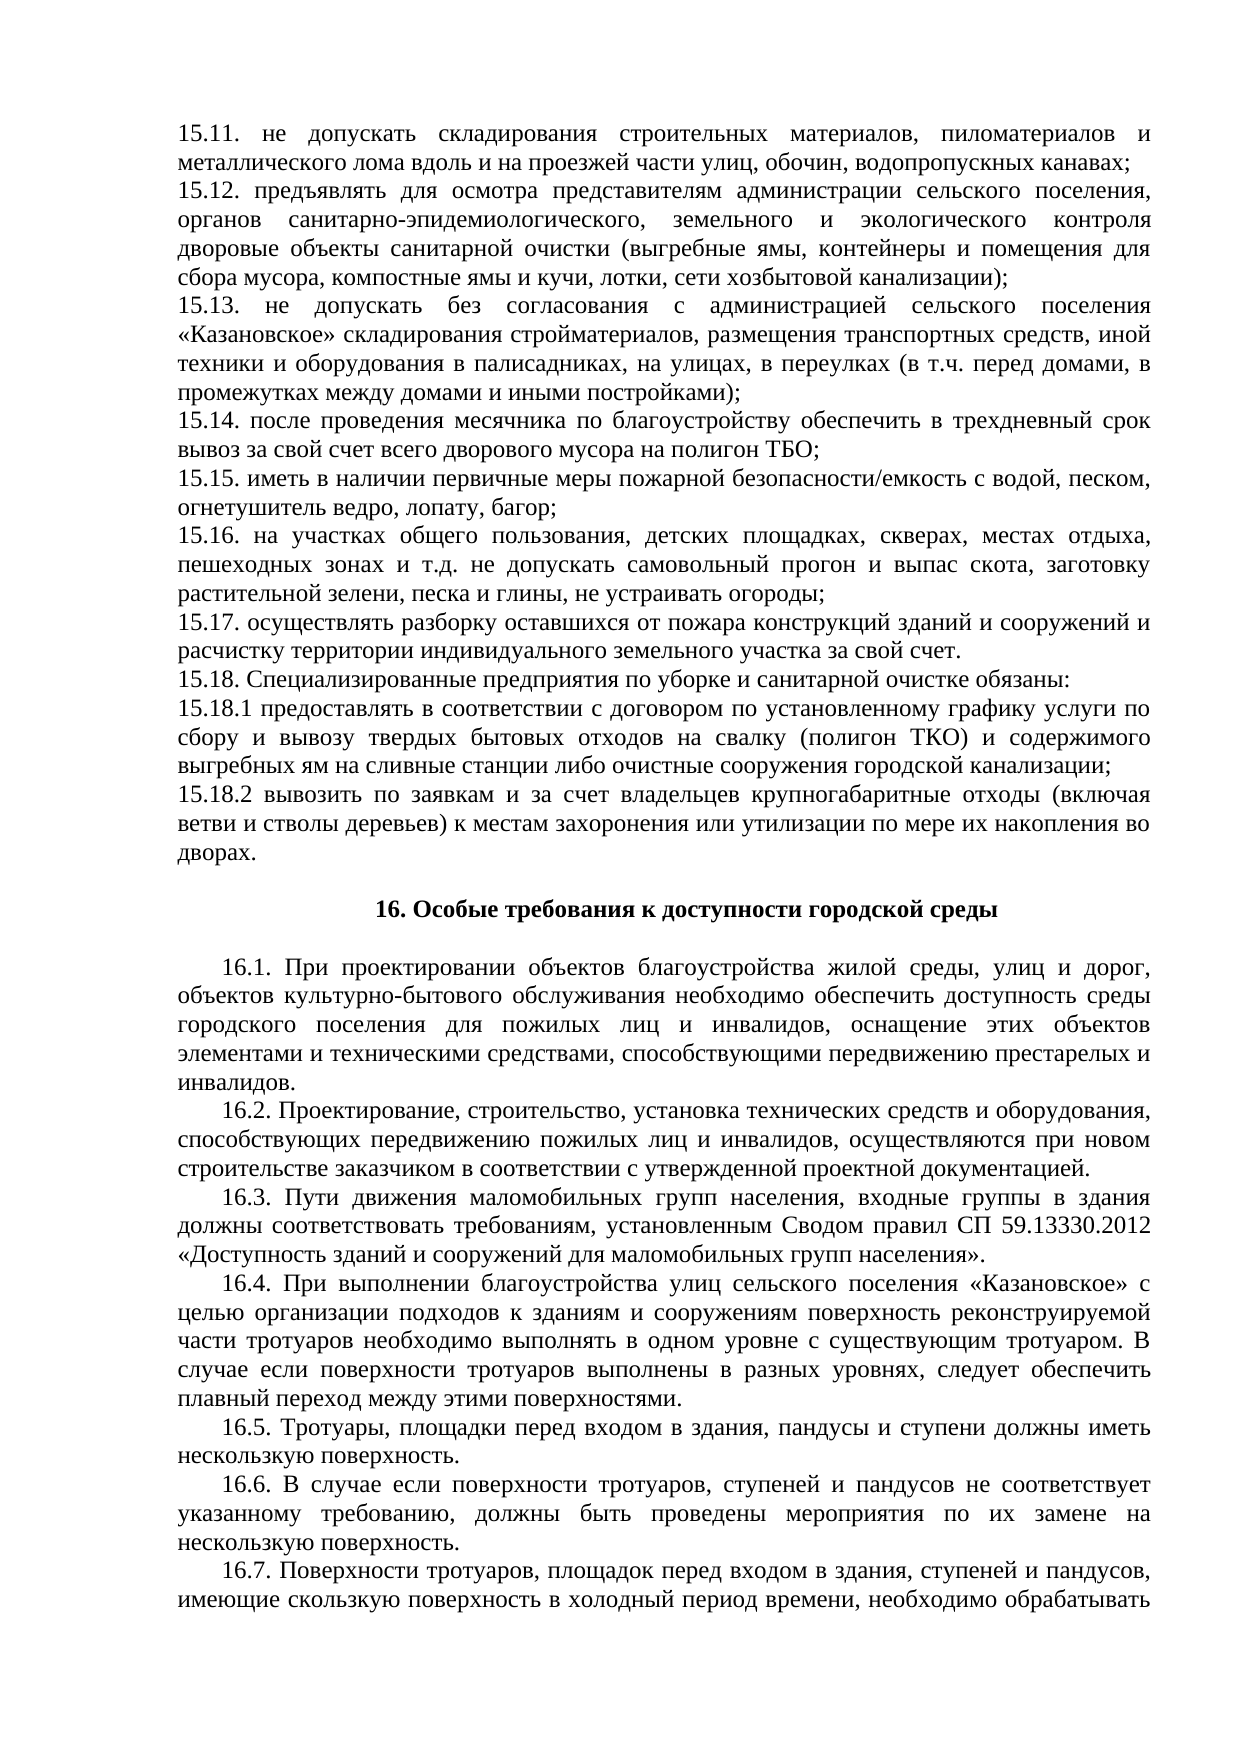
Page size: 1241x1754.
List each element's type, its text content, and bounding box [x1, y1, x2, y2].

text 15.18.2 вывозить по заявкам и за счет владельцев крупногабаритные отходы (включая ветви и стволы деревьев) к местам захоронения или утилизации по мере их накопления во дворах. [177, 779, 1152, 866]
text 16.3. Пути движения маломобильных групп населения, входные группы в здания должны соответствовать требованиям, установленным Сводом правил СП 59.13330.2012 «Доступность зданий и сооружений для маломобильных групп населения». [177, 1182, 1152, 1268]
text 15.13. не допускать без согласования с администрацией сельского поселения «Казановское» складирования стройматериалов, размещения транспортных средств, иной техники и оборудования в палисадниках, на улицах, в переулках (в т.ч. перед домами, в промежутках между домами и иными постройками); [177, 291, 1152, 406]
text 16. Особые требования к доступности городской среды [177, 894, 1152, 923]
text 16.5. Тротуары, площадки перед входом в здания, пандусы и ступени должны иметь нескользкую поверхность. [177, 1412, 1152, 1469]
text 15.18. Специализированные предприятия по уборке и санитарной очистке обязаны: [177, 664, 1152, 693]
text 15.15. иметь в наличии первичные меры пожарной безопасности/емкость с водой, песком, огнетушитель ведро, лопату, багор; [177, 463, 1152, 521]
text 15.18.1 предоставлять в соответствии с договором по установленному графику услуги по сбору и вывозу твердых бытовых отходов на свалку (полигон ТКО) и содержимого выгребных ям на сливные станции либо очистные сооружения городской канализации; [177, 693, 1152, 779]
text 15.14. после проведения месячника по благоустройству обеспечить в трехдневный срок вывоз за свой счет всего дворового мусора на полигон ТБО; [177, 406, 1152, 463]
text 15.12. предъявлять для осмотра представителям администрации сельского поселения, органов санитарно-эпидемиологического, земельного и экологического контроля дворовые объекты санитарной очистки (выгребные ямы, контейнеры и помещения для сбора мусора, компостные ямы и кучи, лотки, сети хозбытовой канализации); [177, 176, 1152, 291]
text 16.1. При проектировании объектов благоустройства жилой среды, улиц и дорог, объектов культурно-бытового обслуживания необходимо обеспечить доступность среды городского поселения для пожилых лиц и инвалидов, оснащение этих объектов элементами и техническими средствами, способствующими передвижению престарелых и инвалидов. [177, 952, 1152, 1096]
text 15.16. на участках общего пользования, детских площадках, скверах, местах отдыха, пешеходных зонах и т.д. не допускать самовольный прогон и выпас скота, заготовку растительной зелени, песка и глины, не устраивать огороды; [177, 521, 1152, 607]
text 15.11. не допускать складирования строительных материалов, пиломатериалов и металлического лома вдоль и на проезжей части улиц, обочин, водопропускных канавах; [177, 118, 1152, 176]
text 15.17. осуществлять разборку оставшихся от пожара конструкций зданий и сооружений и расчистку территории индивидуального земельного участка за свой счет. [177, 607, 1152, 664]
text 16.6. В случае если поверхности тротуаров, ступеней и пандусов не соответствует указанному требованию, должны быть проведены мероприятия по их замене на нескользкую поверхность. [177, 1469, 1152, 1556]
text 16.4. При выполнении благоустройства улиц сельского поселения «Казановское» с целью организации подходов к зданиям и сооружениям поверхность реконструируемой части тротуаров необходимо выполнять в одном уровне с существующим тротуаром. В случае если поверхности тротуаров выполнены в разных уровнях, следует обеспечить плавный переход между этими поверхностями. [177, 1268, 1152, 1412]
text 16.2. Проектирование, строительство, установка технических средств и оборудования, способствующих передвижению пожилых лиц и инвалидов, осуществляются при новом строительстве заказчиком в соответствии с утвержденной проектной документацией. [177, 1096, 1152, 1182]
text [177, 1556, 1152, 1613]
